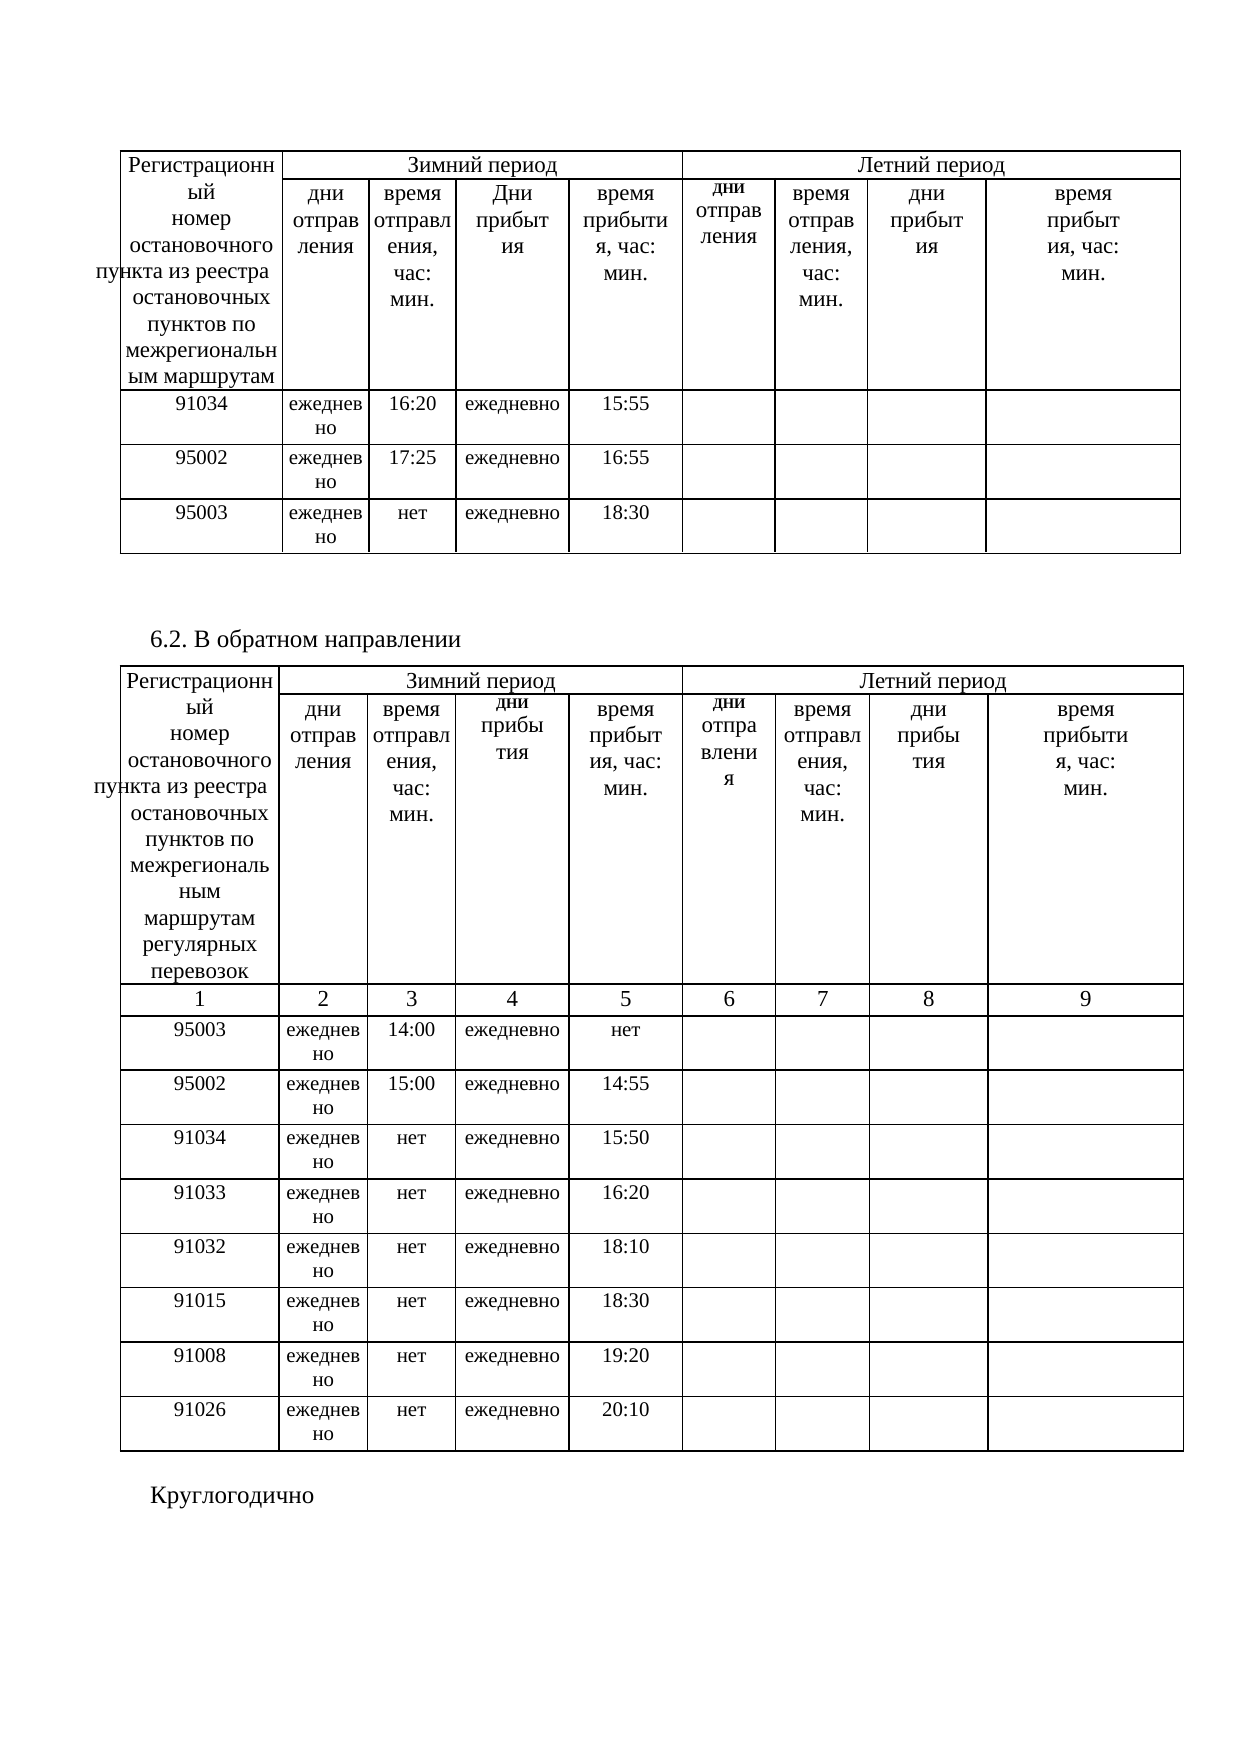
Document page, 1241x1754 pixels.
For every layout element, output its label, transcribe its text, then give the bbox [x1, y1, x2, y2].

table_cell ежедневно [456, 1343, 568, 1396]
table_cell 16:20 [370, 391, 455, 444]
table_header Летний период [683, 152, 1180, 178]
table_cell ежедневно [280, 1397, 367, 1450]
table_cell [776, 500, 867, 552]
table_cell [987, 391, 1180, 444]
table_cell 19:20 [570, 1343, 682, 1396]
table_cell нет [368, 1343, 455, 1396]
table_cell ежедневно [280, 1343, 367, 1396]
table_cell [870, 1288, 987, 1341]
table_cell дни отправ ления [280, 695, 367, 983]
table_cell [683, 1343, 775, 1396]
table_cell [870, 1234, 987, 1287]
table_cell 18:30 [570, 1288, 682, 1341]
table_cell [870, 1343, 987, 1396]
table_cell 95003 [121, 1017, 278, 1069]
table_cell ДНИ прибы тия [456, 695, 568, 983]
table_cell [776, 1343, 869, 1396]
table_cell ежедневно [283, 391, 368, 444]
table_cell [870, 1071, 987, 1124]
table_cell нет [368, 1234, 455, 1287]
table_cell [989, 1180, 1183, 1232]
table_cell [989, 1017, 1183, 1069]
table_cell 14:00 [368, 1017, 455, 1069]
table_cell 91034 [121, 391, 282, 444]
table_cell нет [570, 1017, 682, 1069]
table_cell [870, 1125, 987, 1178]
table_cell дни отправ ления [283, 180, 368, 389]
table_cell 91032 [121, 1234, 278, 1287]
table_cell ежедневно [280, 1125, 367, 1178]
table_cell нет [368, 1180, 455, 1232]
table_cell [987, 445, 1180, 498]
table_cell ежедневно [457, 445, 568, 498]
table_cell 91034 [121, 1125, 278, 1178]
table_cell [868, 391, 985, 444]
table_cell 9 [989, 985, 1183, 1015]
table_cell [989, 1397, 1183, 1450]
table_cell 8 [870, 985, 987, 1015]
table_cell ежедневно [283, 445, 368, 498]
table_cell ежедневно [456, 1288, 568, 1341]
table_cell [989, 1071, 1183, 1124]
table_cell [683, 445, 774, 498]
table_cell [776, 1234, 869, 1287]
table_cell [989, 1343, 1183, 1396]
table_cell 16:20 [570, 1180, 682, 1232]
table_cell [776, 1071, 869, 1124]
table_cell дни прибы тия [870, 695, 987, 983]
table_cell 15:55 [570, 391, 682, 444]
table_cell нет [368, 1288, 455, 1341]
table_cell [683, 1180, 775, 1232]
table_cell [989, 1234, 1183, 1287]
table_cell [987, 500, 1180, 552]
table_cell время отправ ления, час: мин. [776, 180, 867, 389]
table_cell [683, 1234, 775, 1287]
table_cell [683, 1125, 775, 1178]
table_cell ежедневно [283, 500, 368, 552]
table_cell время прибыт ия, час: мин. [570, 695, 682, 983]
table_cell 95002 [121, 1071, 278, 1124]
table_cell 15:00 [368, 1071, 455, 1124]
table_cell 91008 [121, 1343, 278, 1396]
table_cell [776, 1125, 869, 1178]
table_cell [870, 1180, 987, 1232]
table_cell 18:30 [570, 500, 682, 552]
table_header Зимний период [283, 152, 682, 178]
table_cell 18:10 [570, 1234, 682, 1287]
table_cell 2 [280, 985, 367, 1015]
table_cell нет [368, 1125, 455, 1178]
table_cell время прибыти я, час: мин. [570, 180, 682, 389]
table_cell время отправл ения, час: мин. [776, 695, 869, 983]
text 6.2. В обратном направлении [150, 624, 1090, 653]
table_cell ежедневно [456, 1017, 568, 1069]
table_cell 16:55 [570, 445, 682, 498]
table_cell ежедневно [280, 1180, 367, 1232]
table_cell 20:10 [570, 1397, 682, 1450]
table_cell [683, 1071, 775, 1124]
table_cell 17:25 [370, 445, 455, 498]
table_cell [868, 445, 985, 498]
text Круглогодично [150, 1480, 1090, 1509]
table_cell ежедневно [457, 500, 568, 552]
table_cell ежедневно [456, 1180, 568, 1232]
table_cell [683, 1397, 775, 1450]
table_cell [776, 445, 867, 498]
table_cell [776, 1180, 869, 1232]
table_cell 95003 [121, 500, 282, 552]
table_cell ежедневно [280, 1288, 367, 1341]
table_cell ДНИ отправ ления [683, 180, 774, 389]
table_cell 5 [570, 985, 682, 1015]
table_cell 91015 [121, 1288, 278, 1341]
table_header Летний период [683, 667, 1183, 693]
table_cell [989, 1288, 1183, 1341]
table_cell 95002 [121, 445, 282, 498]
table_cell [776, 391, 867, 444]
table_cell [989, 1125, 1183, 1178]
table_cell 14:55 [570, 1071, 682, 1124]
table_cell Дни прибыт ия [457, 180, 568, 389]
table_cell время отправл ения, час: мин. [368, 695, 455, 983]
table_cell 1 [121, 985, 278, 1015]
table_cell [870, 1017, 987, 1069]
table_header Зимний период [280, 667, 682, 693]
table_header Регистрационный номер остановочного пункта из реестра остановочных пунктов по межрегиональным маршрутам регулярных перевозок [121, 667, 278, 983]
table_cell время отправл ения, час: мин. [370, 180, 455, 389]
table_cell 91026 [121, 1397, 278, 1450]
table_cell [776, 1397, 869, 1450]
table_cell 15:50 [570, 1125, 682, 1178]
table_cell ежедневно [456, 1125, 568, 1178]
table_cell 6 [683, 985, 775, 1015]
table_cell ежедневно [456, 1397, 568, 1450]
table_cell дни прибыт ия [868, 180, 985, 389]
table_cell время прибыт ия, час: мин. [987, 180, 1180, 389]
table_cell ежедневно [280, 1234, 367, 1287]
table_cell ДНИ отпра влени я [683, 695, 775, 983]
table_cell 7 [776, 985, 869, 1015]
table_cell ежедневно [456, 1071, 568, 1124]
table_cell [868, 500, 985, 552]
table_cell [776, 1288, 869, 1341]
table_cell [870, 1397, 987, 1450]
table_cell ежедневно [280, 1017, 367, 1069]
table_cell 91033 [121, 1180, 278, 1232]
table_cell [776, 1017, 869, 1069]
table_cell ежедневно [280, 1071, 367, 1124]
table_cell нет [370, 500, 455, 552]
table_cell ежедневно [457, 391, 568, 444]
table_cell [683, 1288, 775, 1341]
table_cell [683, 391, 774, 444]
table_cell [683, 1017, 775, 1069]
table_cell [683, 500, 774, 552]
table_cell нет [368, 1397, 455, 1450]
table_cell 3 [368, 985, 455, 1015]
table_cell 4 [456, 985, 568, 1015]
table_cell ежедневно [456, 1234, 568, 1287]
table_cell время прибыти я, час: мин. [989, 695, 1183, 983]
table_header Регистрационный номер остановочного пункта из реестра остановочных пунктов по межрегиональным маршрутам регулярных перевозок [121, 152, 282, 389]
